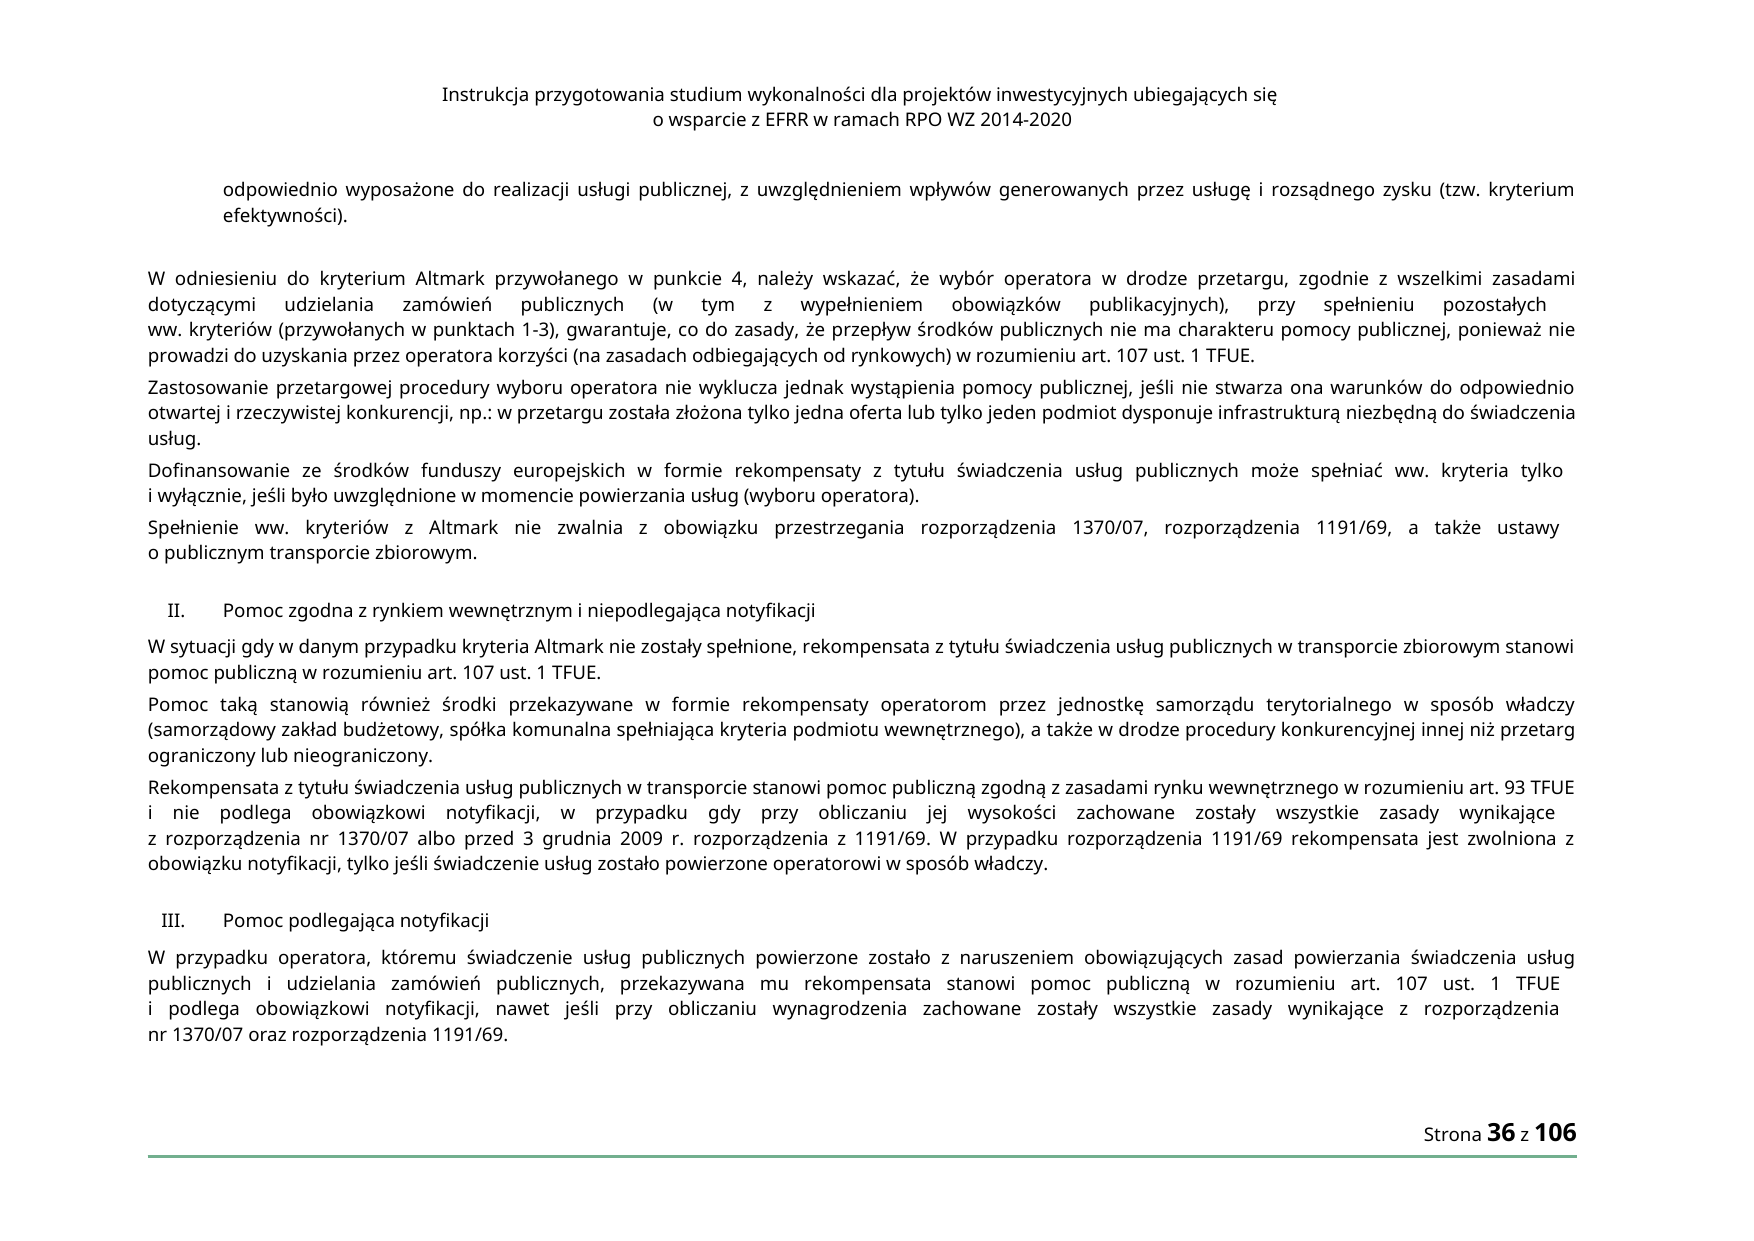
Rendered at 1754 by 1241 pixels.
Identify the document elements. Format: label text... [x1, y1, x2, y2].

text Rekompensata z tytułu świadczenia usług publicznych w transporcie stanowi pomoc publiczną zgodną z zasadami rynku wewnętrznego w rozumieniu art. 93 TFUE i nie podlega obowiązkowi notyfikacji, w przypadku gdy przy obliczaniu jej wysokości zachowane zostały wszystkie zasady wynikające z rozporządzenia nr 1370/07 albo przed 3 grudnia 2009 r. rozporządzenia z 1191/69. W przypadku rozporządzenia 1191/69 rekompensata jest zwolniona z obowiązku notyfikacji, tylko jeśli świadczenie usług zostało powierzone operatorowi w sposób władczy. [148, 774, 1577, 876]
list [185, 177, 1577, 228]
text Pomoc taką stanowią również środki przekazywane w formie rekompensaty operatorom przez jednostkę samorządu terytorialnego w sposób władczy (samorządowy zakład budżetowy, spółka komunalna spełniająca kryteria podmiotu wewnętrznego), a także w drodze procedury konkurencyjnej innej niż przetarg ograniczony lub nieograniczony. [148, 691, 1577, 768]
text Dofinansowanie ze środków funduszy europejskich w formie rekompensaty z tytułu świadczenia usług publicznych może spełniać ww. kryteria tylko i wyłącznie, jeśli było uwzględnione w momencie powierzania usług (wyboru operatora). [148, 457, 1577, 508]
text W sytuacji gdy w danym przypadku kryteria Altmark nie zostały spełnione, rekompensata z tytułu świadczenia usług publicznych w transporcie zbiorowym stanowi pomoc publiczną w rozumieniu art. 107 ust. 1 TFUE. [148, 634, 1577, 685]
text W odniesieniu do kryterium Altmark przywołanego w punkcie 4, należy wskazać, że wybór operatora w drodze przetargu, zgodnie z wszelkimi zasadami dotyczącymi udzielania zamówień publicznych (w tym z wypełnieniem obowiązków publikacyjnych), przy spełnieniu pozostałych ww. kryteriów (przywołanych w punktach 1-3), gwarantuje, co do zasady, że przepływ środków publicznych nie ma charakteru pomocy publicznej, ponieważ nie prowadzi do uzyskania przez operatora korzyści (na zasadach odbiegających od rynkowych) w rozumieniu art. 107 ust. 1 TFUE. [148, 266, 1577, 368]
list Pomoc podlegająca notyfikacji [185, 908, 1577, 933]
text Zastosowanie przetargowej procedury wyboru operatora nie wyklucza jednak wystąpienia pomocy publicznej, jeśli nie stwarza ona warunków do odpowiednio otwartej i rzeczywistej konkurencji, np.: w przetargu została złożona tylko jedna oferta lub tylko jeden podmiot dysponuje infrastrukturą niezbędną do świadczenia usług. [148, 374, 1577, 451]
text Spełnienie ww. kryteriów z Altmark nie zwalnia z obowiązku przestrzegania rozporządzenia 1370/07, rozporządzenia 1191/69, a także ustawy o publicznym transporcie zbiorowym. [148, 514, 1577, 565]
list Pomoc zgodna z rynkiem wewnętrznym i niepodlegająca notyfikacji [185, 597, 1577, 622]
text W przypadku operatora, któremu świadczenie usług publicznych powierzone zostało z naruszeniem obowiązujących zasad powierzania świadczenia usług publicznych i udzielania zamówień publicznych, przekazywana mu rekompensata stanowi pomoc publiczną w rozumieniu art. 107 ust. 1 TFUE i podlega obowiązkowi notyfikacji, nawet jeśli przy obliczaniu wynagrodzenia zachowane zostały wszystkie zasady wynikające z rozporządzenia nr 1370/07 oraz rozporządzenia 1191/69. [148, 945, 1577, 1047]
